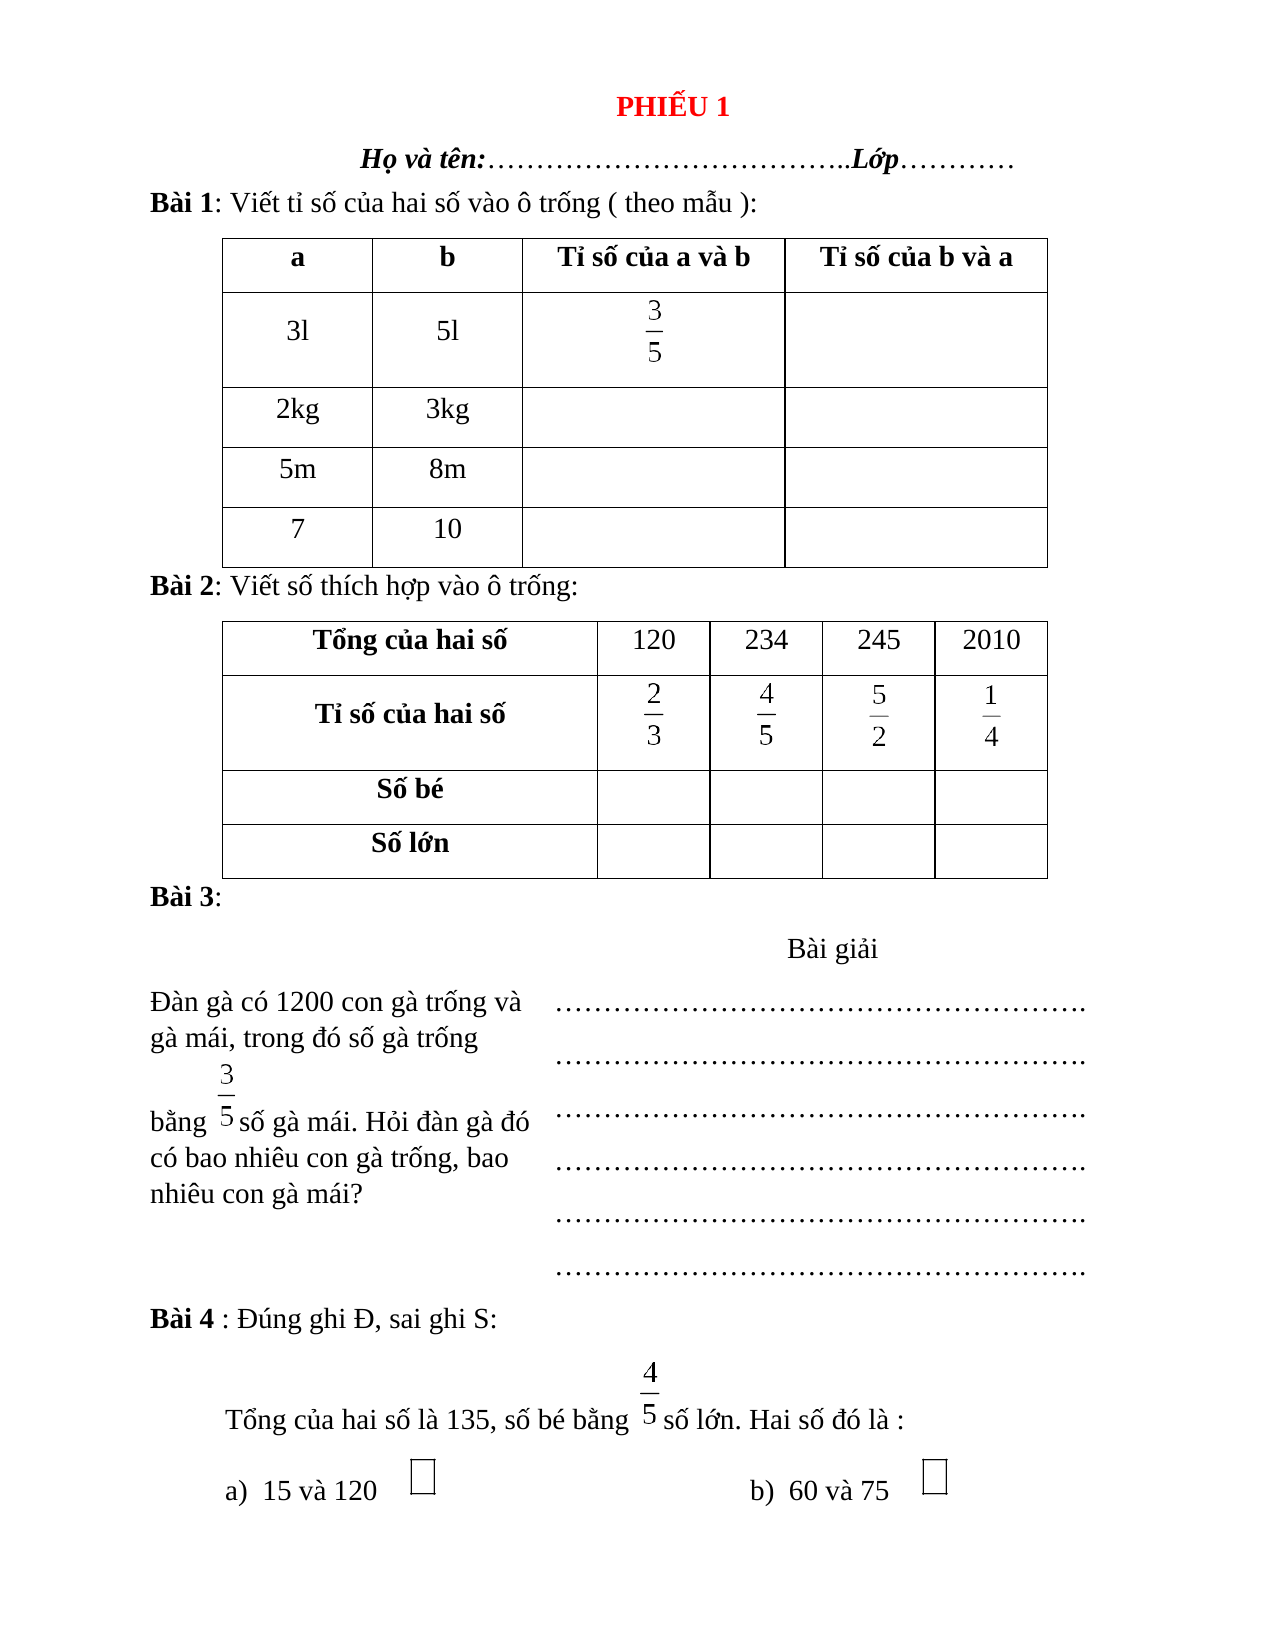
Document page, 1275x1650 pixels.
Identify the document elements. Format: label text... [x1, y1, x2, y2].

table_header 245 [823, 622, 934, 675]
table_cell [936, 771, 1047, 824]
table_cell 10 [373, 508, 522, 567]
text a) 15 và 120 b) 60 và 75 [150, 1454, 1196, 1506]
table_cell [711, 771, 822, 824]
table_cell [711, 676, 822, 770]
table_cell [936, 825, 1047, 878]
table_cell [786, 293, 1047, 387]
table_cell [523, 388, 784, 447]
table_cell Số bé [223, 771, 597, 824]
text Họ và tên:………………………………..Lớp………… [150, 141, 1196, 175]
table_cell [786, 388, 1047, 447]
table_cell [823, 825, 934, 878]
table_cell 5m [223, 448, 372, 507]
table_cell Số lớn [223, 825, 597, 878]
text Bài 2: Viết số thích hợp vào ô trống: [150, 568, 1196, 602]
table_cell 8m [373, 448, 522, 507]
table_cell [523, 448, 784, 507]
table_cell [823, 771, 934, 824]
table_cell Tỉ số của hai số [223, 676, 597, 770]
table_cell [786, 508, 1047, 567]
table_cell [823, 676, 934, 770]
table_cell [523, 293, 784, 387]
text PHIẾU 1 [150, 89, 1196, 122]
table_cell [711, 825, 822, 878]
table_cell 5l [373, 293, 522, 387]
table_cell [786, 448, 1047, 507]
table_header 120 [598, 622, 709, 675]
table_header Tỉ số của a và b [523, 239, 784, 292]
table_cell 3kg [373, 388, 522, 447]
table_cell [598, 771, 709, 824]
table_header 2010 [936, 622, 1047, 675]
table_cell [936, 676, 1047, 770]
table_header 234 [711, 622, 822, 675]
text Bài 3: [150, 879, 1196, 912]
table_cell 2kg [223, 388, 372, 447]
table_cell [598, 825, 709, 878]
table_cell 3l [223, 293, 372, 387]
table_cell 7 [223, 508, 372, 567]
table_cell [523, 508, 784, 567]
table_header a [223, 239, 372, 292]
text Tổng của hai số là 135, số bé bằng số lớn. Hai số đó là : [150, 1354, 1196, 1435]
table_header Tỉ số của b và a [786, 239, 1047, 292]
text Bài 4 : Đúng ghi Đ, sai ghi S: [150, 1301, 1196, 1335]
table_header b [373, 239, 522, 292]
table_header Tổng của hai số [223, 622, 597, 675]
table_cell [598, 676, 709, 770]
table_header Đàn gà có 1200 con gà trống và gà mái, trong đó số gà trống bằng số gà mái. Hỏi đàn gà đó có bao nhiêu con gà trống, bao nhiêu con gà mái? [139, 932, 543, 1301]
text Bài 1: Viết tỉ số của hai số vào ô trống ( theo mẫu ): [150, 185, 1196, 218]
table_header Bài giải ………………………………………………. ………………………………………………. ………………………………………………. ………………………………………………. ………………………………………………. ………………………………………………. [543, 932, 1123, 1301]
